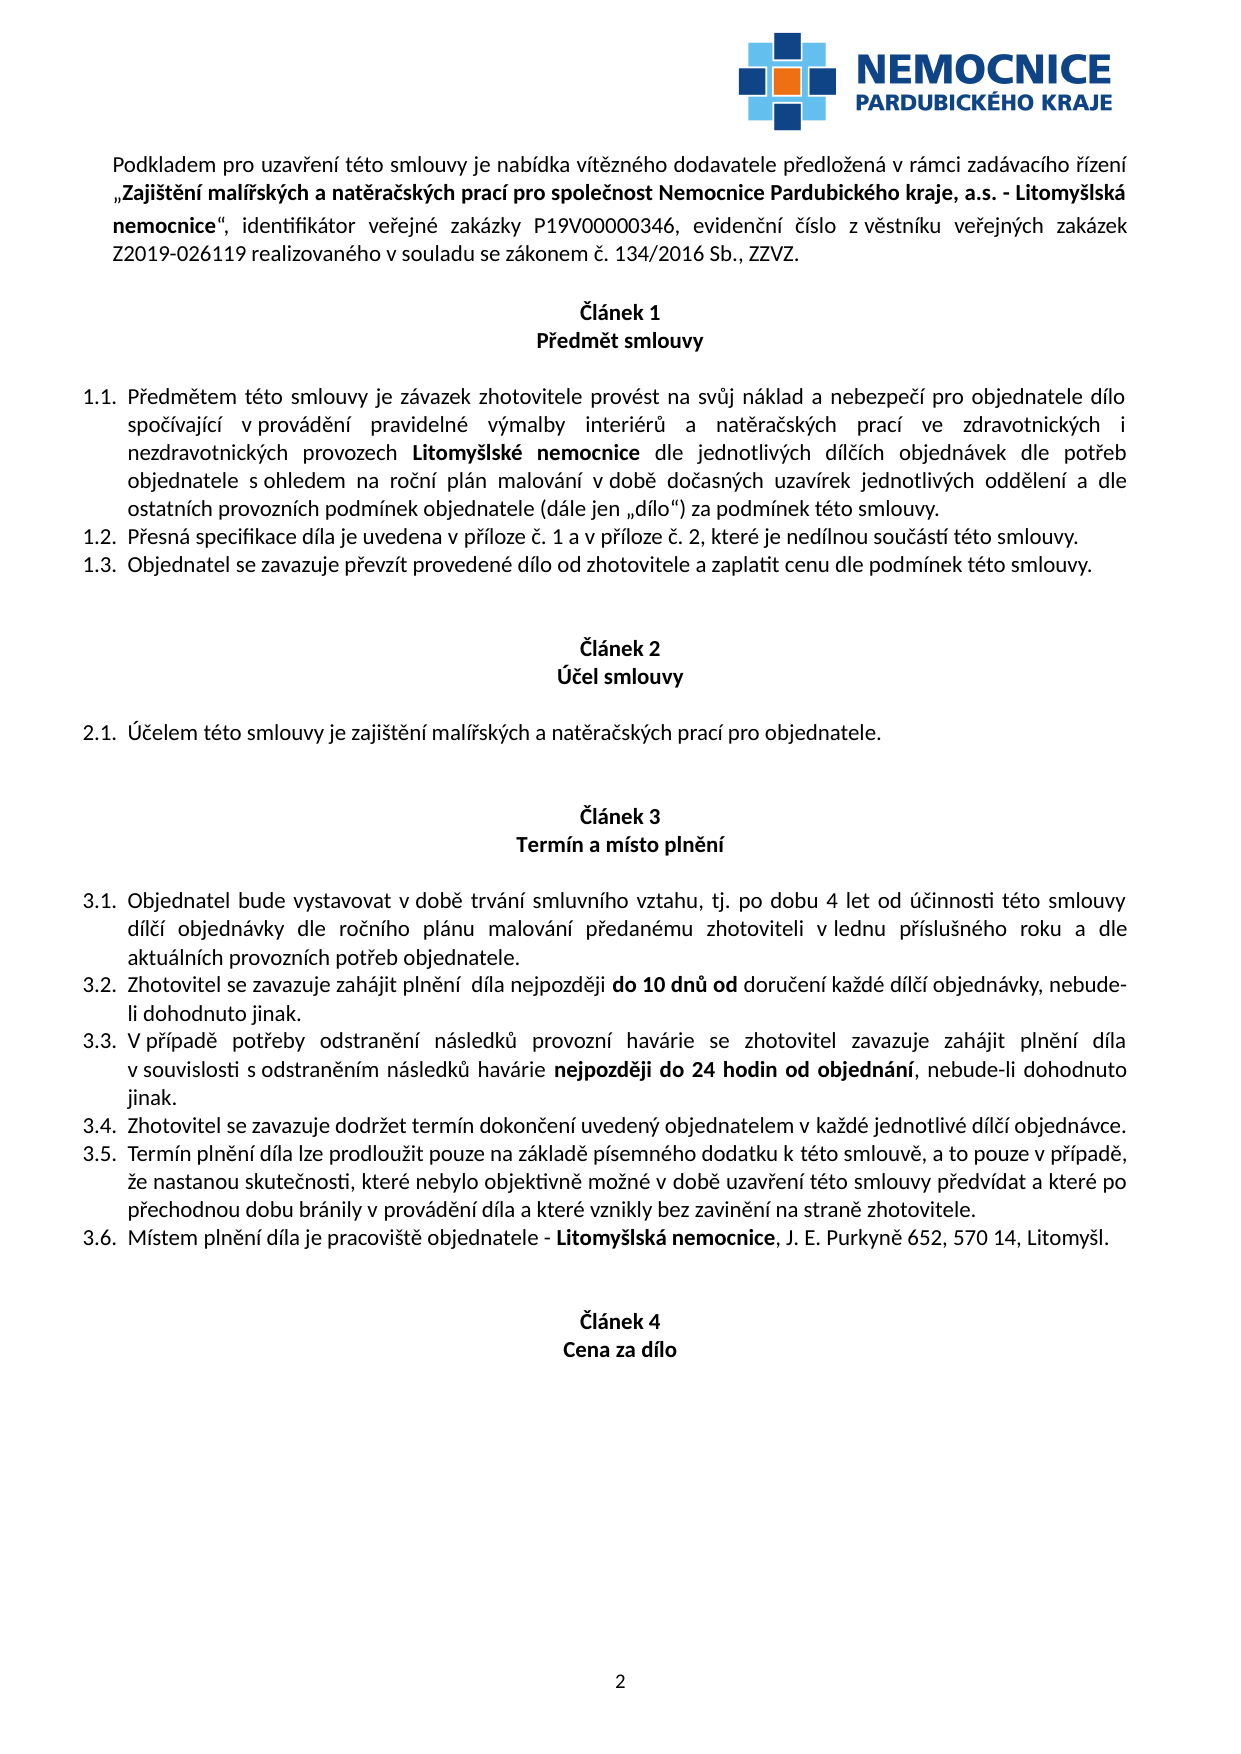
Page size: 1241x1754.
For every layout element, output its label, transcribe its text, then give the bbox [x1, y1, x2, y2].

subtitle Přesná specifikace díla je uvedena v příloze č. 1 a v příloze č. 2, které je nedílnou součástí této smlouvy. [82, 522, 1128, 550]
subtitle Objednatel bude vystavovat v době trvání smluvního vztahu, tj. po dobu 4 let od účinnosti této smlouvy dílčí objednávky dle ročního plánu malování předanému zhotoviteli v lednu příslušného roku a dle aktuálních provozních potřeb objednatele. [82, 887, 1128, 971]
text Článek 3 [112, 802, 1128, 831]
text Cena za dílo [112, 1335, 1128, 1363]
subtitle Zhotovitel se zavazuje dodržet termín dokončení uvedený objednatelem v každé jednotlivé dílčí objednávce. [82, 1111, 1128, 1139]
subtitle Účelem této smlouvy je zajištění malířských a natěračských prací pro objednatele. [82, 718, 1128, 746]
subtitle Zhotovitel se zavazuje zahájit plnění díla nejpozději do 10 dnů od doručení každé dílčí objednávky, nebude-li dohodnuto jinak. [82, 971, 1128, 1027]
subtitle Podkladem pro uzavření této smlouvy je nabídka vítězného dodavatele předložená v rámci zadávacího řízení „Zajištění malířských a natěračských prací pro společnost Nemocnice Pardubického kraje, a.s. - Litomyšlská nemocnice“, identifikátor veřejné zakázky P19V00000346, evidenční číslo z věstníku veřejných zakázek Z2019-026119 realizovaného v souladu se zákonem č. 134/2016 Sb., ZZVZ. [112, 150, 1128, 268]
text Článek 1 [112, 298, 1128, 326]
text Předmět smlouvy [112, 326, 1128, 354]
subtitle Místem plnění díla je pracoviště objednatele - Litomyšlská nemocnice, J. E. Purkyně 652, 570 14, Litomyšl. [82, 1223, 1128, 1251]
text Článek 2 [112, 634, 1128, 662]
subtitle Termín plnění díla lze prodloužit pouze na základě písemného dodatku k této smlouvě, a to pouze v případě, že nastanou skutečnosti, které nebylo objektivně možné v době uzavření této smlouvy předvídat a které po přechodnou dobu bránily v provádění díla a které vznikly bez zavinění na straně zhotovitele. [82, 1139, 1128, 1223]
text Článek 4 [112, 1307, 1128, 1335]
subtitle Objednatel se zavazuje převzít provedené dílo od zhotovitele a zaplatit cenu dle podmínek této smlouvy. [82, 550, 1128, 578]
text Účel smlouvy [112, 662, 1128, 690]
text Termín a místo plnění [112, 831, 1128, 858]
subtitle V případě potřeby odstranění následků provozní havárie se zhotovitel zavazuje zahájit plnění díla v souvislosti s odstraněním následků havárie nejpozději do 24 hodin od objednání, nebude-li dohodnuto jinak. [82, 1027, 1128, 1111]
subtitle Předmětem této smlouvy je závazek zhotovitele provést na svůj náklad a nebezpečí pro objednatele dílo spočívající v provádění pravidelné výmalby interiérů a natěračských prací ve zdravotnických i nezdravotnických provozech Litomyšlské nemocnice dle jednotlivých dílčích objednávek dle potřeb objednatele s ohledem na roční plán malování v době dočasných uzavírek jednotlivých oddělení a dle ostatních provozních podmínek objednatele (dále jen „dílo“) za podmínek této smlouvy. [82, 382, 1128, 522]
picture [737, 31, 1112, 132]
